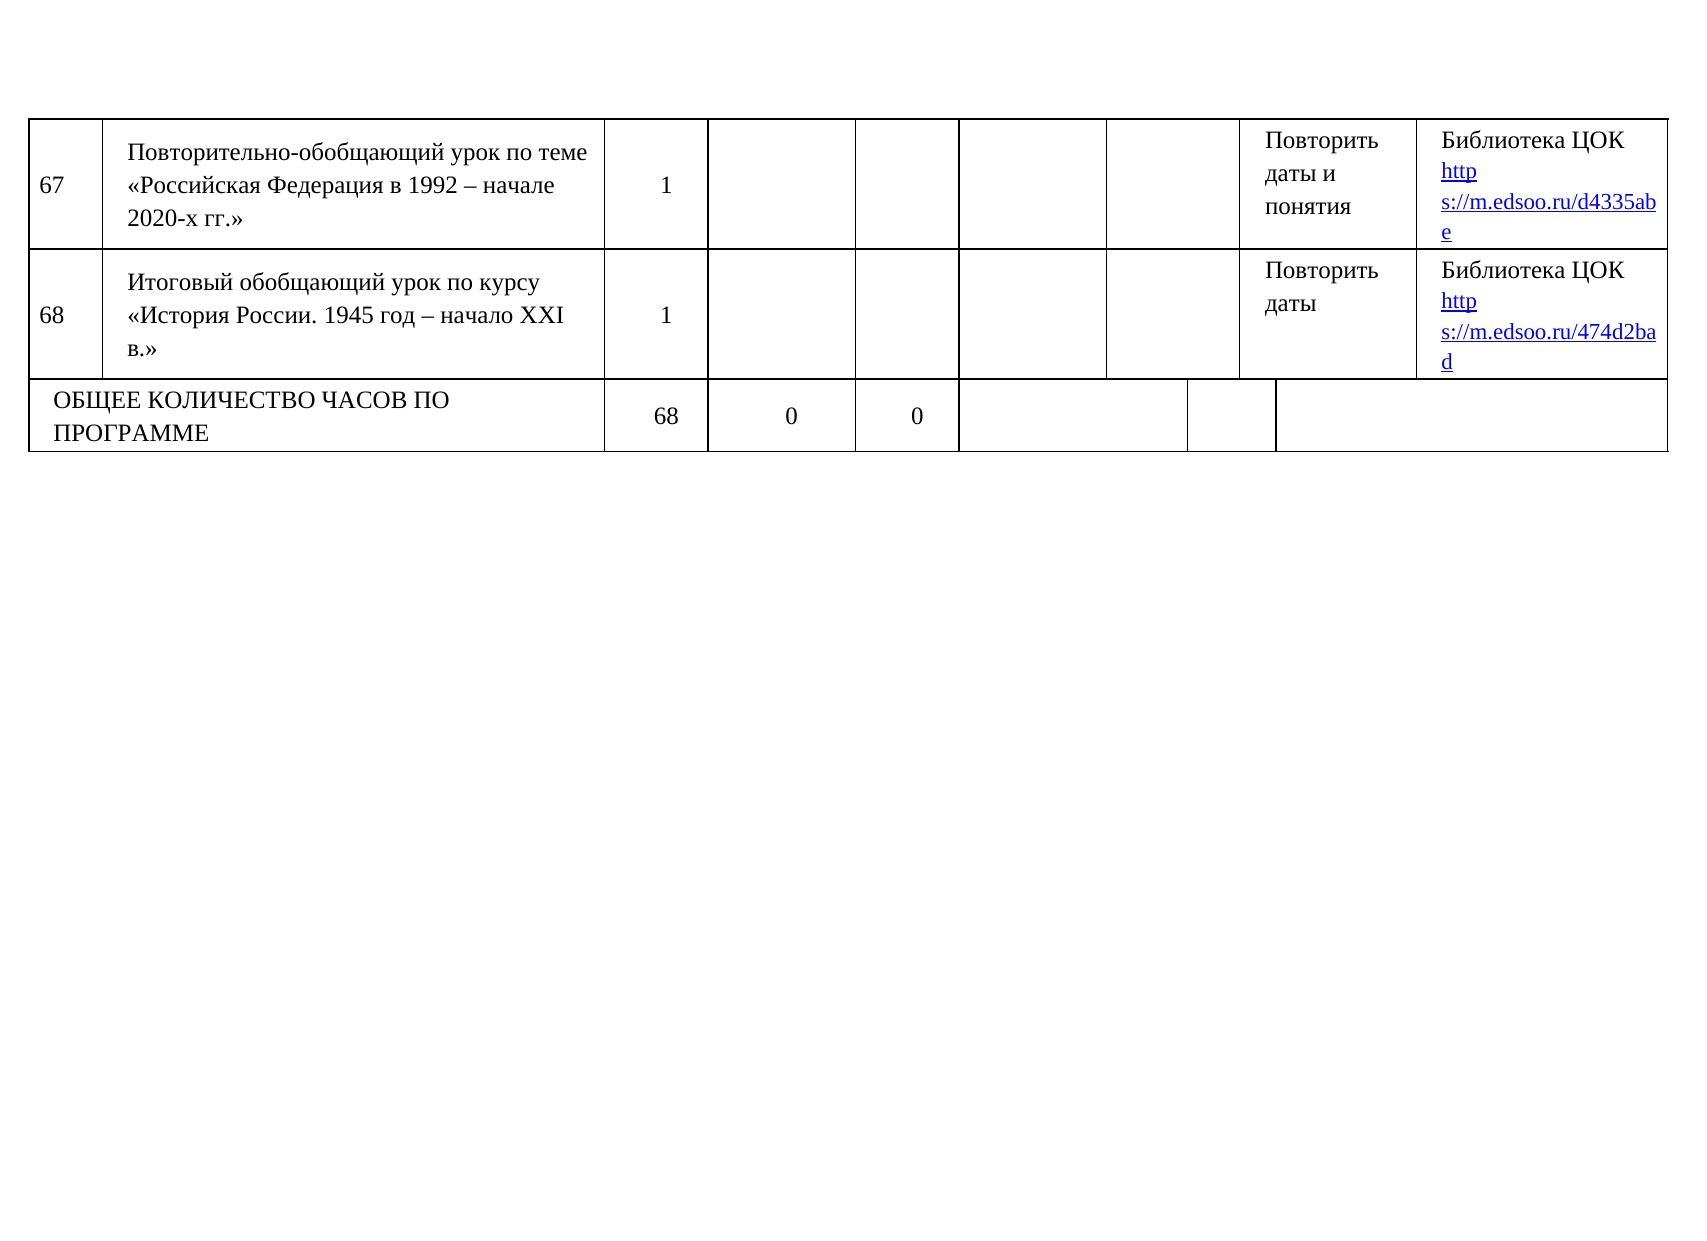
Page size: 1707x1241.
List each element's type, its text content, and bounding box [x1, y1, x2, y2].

table_cell ОБЩЕЕ КОЛИЧЕСТВО ЧАСОВ ПО ПРОГРАММЕ [30, 380, 604, 451]
table_cell 1 [605, 120, 707, 248]
table_cell Повторить даты и понятия [1240, 120, 1416, 248]
table_cell Повторительно-обобщающий урок по теме «Российская Федерация в 1992 – начале 2020-х гг.» [103, 120, 604, 248]
table_cell [709, 120, 855, 248]
table_cell Библиотека ЦОК https://m.edsoo.ru/d4335abe [1417, 120, 1667, 248]
table_cell [960, 250, 1106, 378]
table_cell Библиотека ЦОК https://m.edsoo.ru/474d2bad [1417, 250, 1667, 378]
table_cell [1277, 380, 1667, 451]
table_cell 68 [605, 380, 707, 451]
table_cell [709, 250, 855, 378]
table_cell Итоговый обобщающий урок по курсу «История России. 1945 год – начало ХХI в.» [103, 250, 604, 378]
table_cell Повторить даты [1240, 250, 1416, 378]
table_cell [856, 120, 958, 248]
table_cell 0 [709, 380, 855, 451]
table_cell [856, 250, 958, 378]
table_cell [1188, 380, 1275, 451]
table_cell 68 [30, 250, 102, 378]
table_cell [1107, 250, 1239, 378]
table_cell [960, 380, 1187, 451]
table_cell [1107, 120, 1239, 248]
table_cell 67 [30, 120, 102, 248]
table_cell 1 [605, 250, 707, 378]
table_cell [960, 120, 1106, 248]
table_cell 0 [856, 380, 958, 451]
